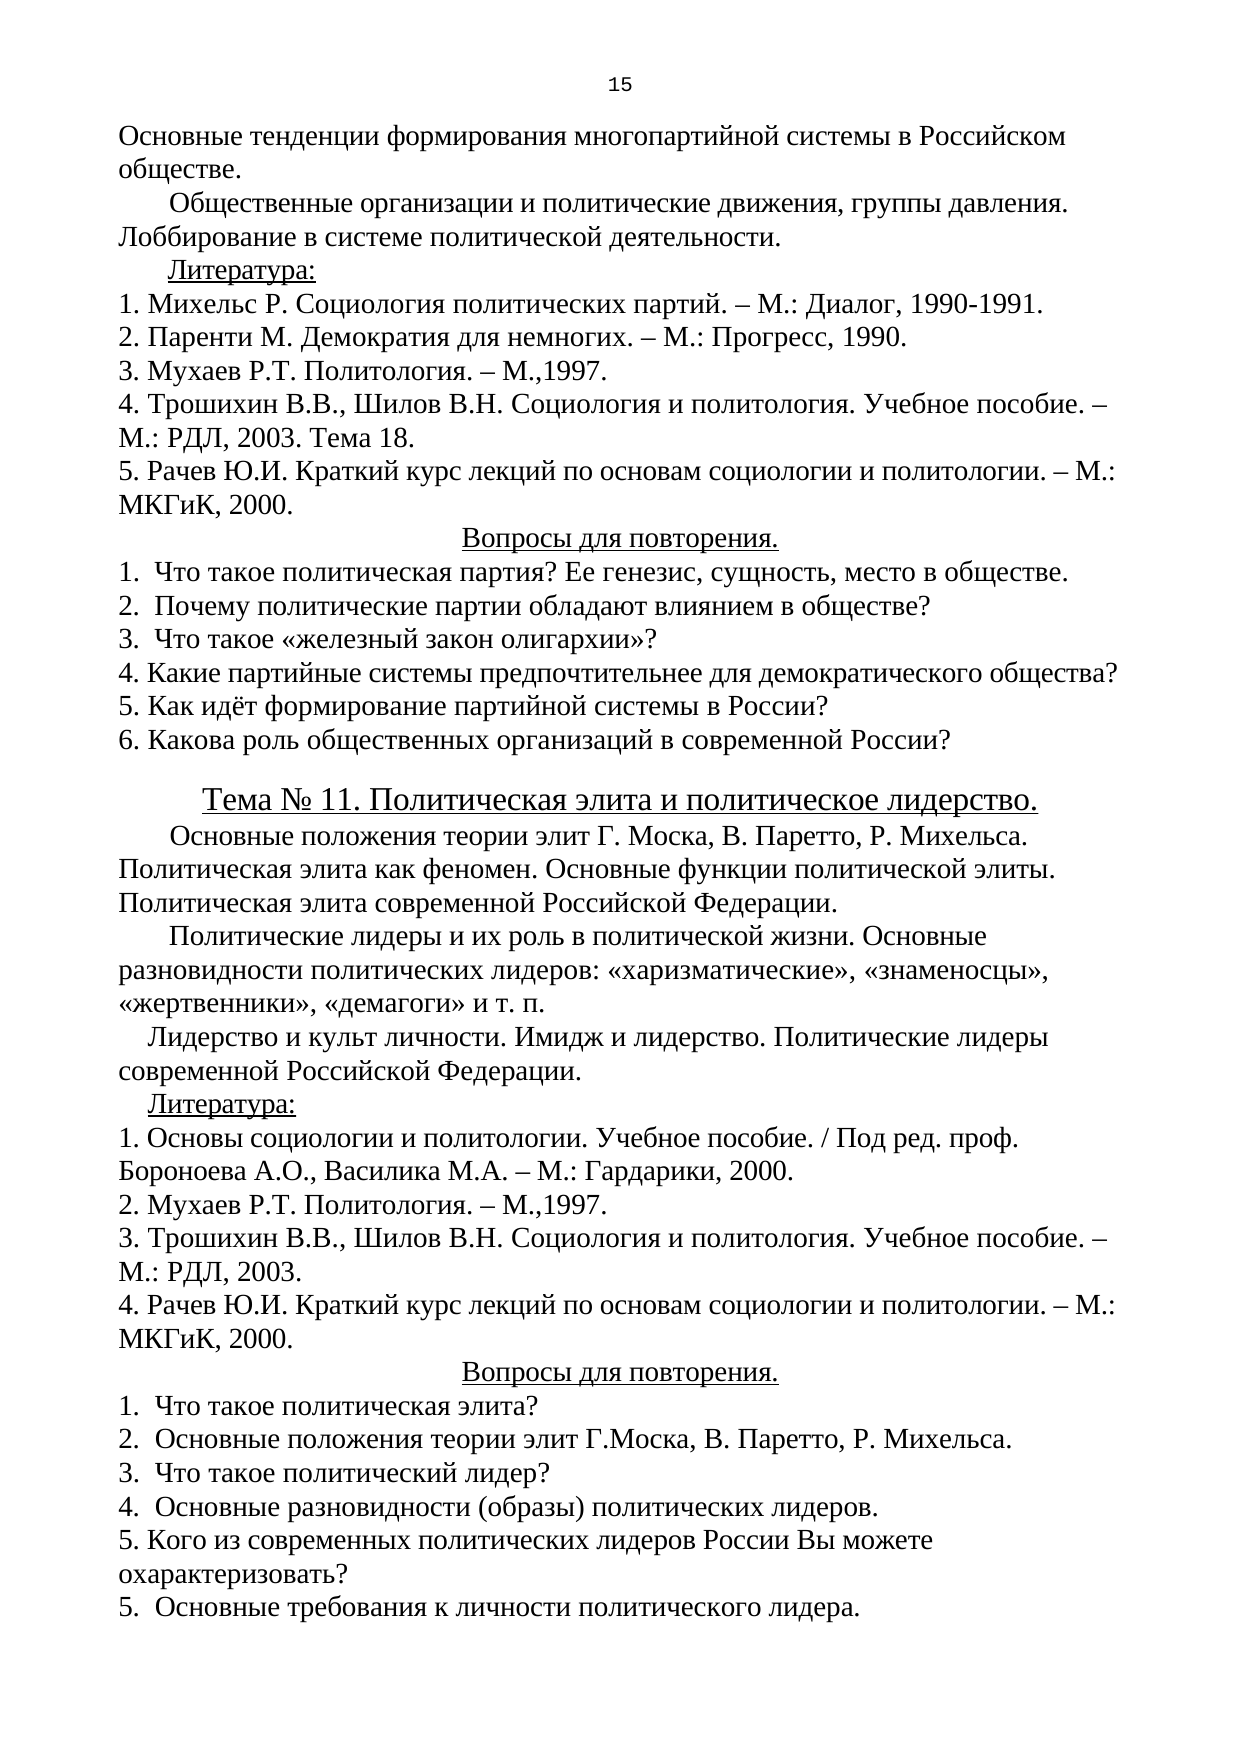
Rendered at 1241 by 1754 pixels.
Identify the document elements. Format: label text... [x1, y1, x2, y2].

text Общественные организации и политические движения, группы давления. Лоббирование в системе политической деятельности. [118, 185, 1122, 252]
text Литература: [118, 252, 1122, 286]
text Литература: [118, 1086, 1122, 1120]
text Тема № 11. Политическая элита и политическое лидерство. [118, 779, 1122, 818]
text 3. Мухаев Р.Т. Политология. – М.,1997. [118, 353, 1122, 386]
text 2. Мухаев Р.Т. Политология. – М.,1997. [118, 1187, 1122, 1220]
list Основные положения теории элит Г.Моска, В. Паретто, Р. Михельса. [118, 1422, 1122, 1455]
list Основные разновидности (образы) политических лидеров. [118, 1489, 1122, 1522]
text 5. Как идёт формирование партийной системы в России? [118, 688, 1122, 722]
text 5. Рачев Ю.И. Краткий курс лекций по основам социологии и политологии. – М.: МКГиК, 2000. [118, 453, 1122, 521]
text 4. Трошихин В.В., Шилов В.Н. Социология и политология. Учебное пособие. – М.: РДЛ, 2003. Тема 18. [118, 386, 1122, 453]
text Вопросы для повторения. [118, 1354, 1122, 1388]
text Основные положения теории элит Г. Моска, В. Паретто, Р. Михельса. Политическая элита как феномен. Основные функции политической элиты. Политическая элита современной Российской Федерации. [118, 818, 1122, 918]
text 2. Паренти М. Демократия для немногих. – М.: Прогресс, 1990. [118, 319, 1122, 353]
list Что такое политический лидер? [118, 1455, 1122, 1489]
text 1. Основы социологии и политологии. Учебное пособие. / Под ред. проф. Бороноева А.О., Василика М.А. – М.: Гардарики, 2000. [118, 1120, 1122, 1187]
text 3. Трошихин В.В., Шилов В.Н. Социология и политология. Учебное пособие. – М.: РДЛ, 2003. [118, 1220, 1122, 1287]
list Почему политические партии обладают влиянием в обществе? [118, 588, 1122, 621]
text 4. Рачев Ю.И. Краткий курс лекций по основам социологии и политологии. – М.: МКГиК, 2000. [118, 1287, 1122, 1354]
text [118, 118, 1122, 185]
text 4. Какие партийные системы предпочтительнее для демократического общества? [118, 655, 1122, 688]
list Что такое политическая партия? Ее генезис, сущность, место в обществе. [118, 554, 1122, 588]
list Основные требования к личности политического лидера. [118, 1589, 1122, 1623]
text Политические лидеры и их роль в политической жизни. Основные разновидности политических лидеров: «харизматические», «знаменосцы», «жертвенники», «демагоги» и т. п. [118, 918, 1122, 1019]
text 1. Михельс P. Социология политических партий. – М.: Диалог, 1990-1991. [118, 286, 1122, 319]
text 6. Какова роль общественных организаций в современной России? [118, 722, 1122, 755]
text Вопросы для повторения. [118, 521, 1122, 554]
text 5. Кого из современных политических лидеров России Вы можете охарактеризовать? [118, 1522, 1122, 1589]
list Что такое «железный закон олигархии»? [118, 621, 1122, 655]
text Лидерство и культ личности. Имидж и лидерство. Политические лидеры современной Российской Федерации. [118, 1019, 1122, 1086]
list Что такое политическая элита? [118, 1388, 1122, 1422]
